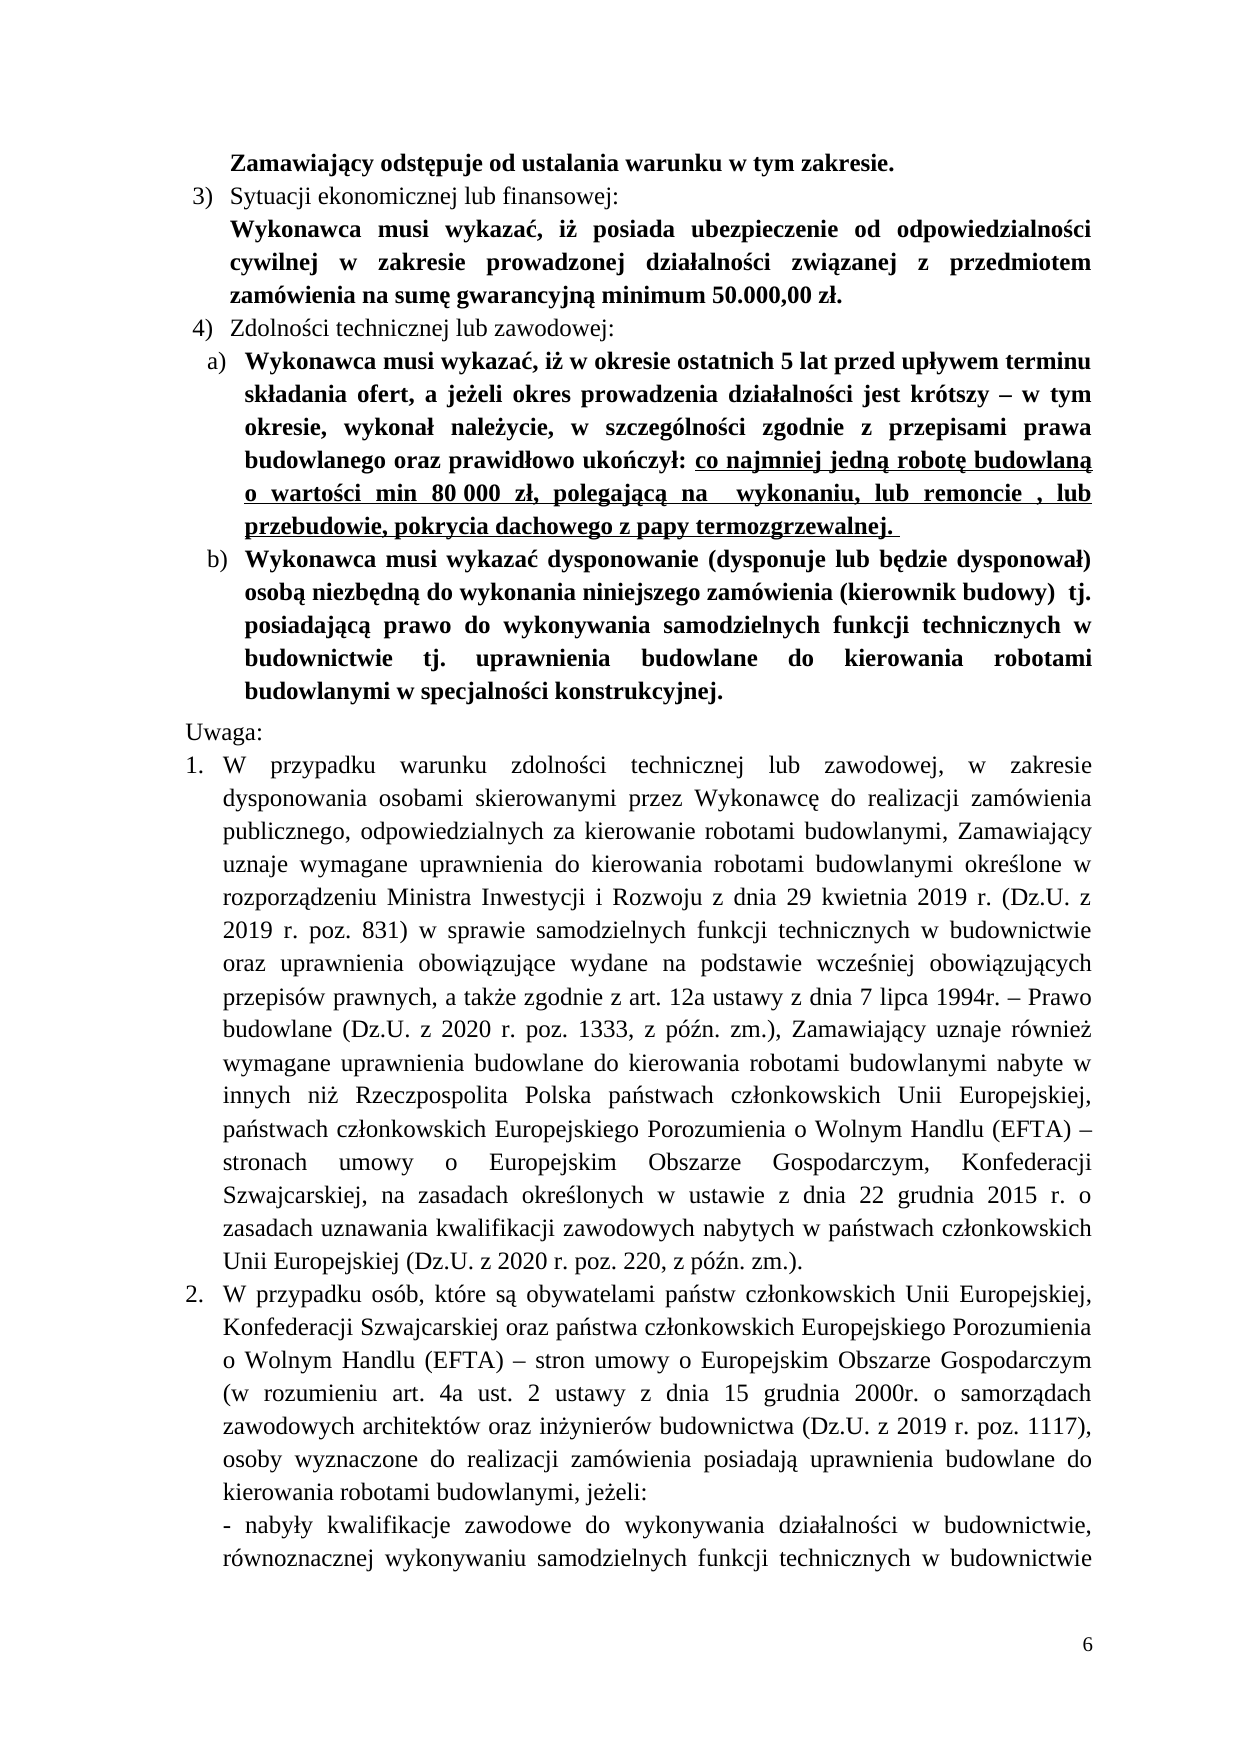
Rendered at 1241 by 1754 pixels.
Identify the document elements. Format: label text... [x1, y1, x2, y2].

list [223, 1510, 1092, 1572]
list Uwaga: [185, 717, 1092, 746]
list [229, 148, 1092, 176]
list W przypadku warunku zdolności technicznej lub zawodowej, w zakresie dysponowania osobami skierowanymi przez Wykonawcę do realizacji zamówienia publicznego, odpowiedzialnych za kierowanie robotami budowlanymi, Zamawiający uznaje wymagane uprawnienia do kierowania robotami budowlanymi określone w rozporządzeniu Ministra Inwestycji i Rozwoju z dnia 29 kwietnia 2019 r. (Dz.U. z 2019 r. poz. 831) w sprawie samodzielnych funkcji technicznych w budownictwie oraz uprawnienia obowiązujące wydane na podstawie wcześniej obowiązujących przepisów prawnych, a także zgodnie z art. 12a ustawy z dnia 7 lipca 1994r. – Prawo budowlane (Dz.U. z 2020 r. poz. 1333, z późn. zm.), Zamawiający uznaje również wymagane uprawnienia budowlane do kierowania robotami budowlanymi nabyte w innych niż Rzeczpospolita Polska państwach członkowskich Unii Europejskiej, państwach członkowskich Europejskiego Porozumienia o Wolnym Handlu (EFTA) – stronach umowy o Europejskim Obszarze Gospodarczym, Konfederacji Szwajcarskiej, na zasadach określonych w ustawie z dnia 22 grudnia 2015 r. o zasadach uznawania kwalifikacji zawodowych nabytych w państwach członkowskich Unii Europejskiej (Dz.U. z 2020 r. poz. 220, z późn. zm.). [185, 750, 1092, 1274]
list Sytuacji ekonomicznej lub finansowej: [192, 181, 1092, 209]
list Zdolności technicznej lub zawodowej: [192, 313, 1092, 342]
list Wykonawca musi wykazać, iż w okresie ostatnich 5 lat przed upływem terminu składania ofert, a jeżeli okres prowadzenia działalności jest krótszy – w tym okresie, wykonał należycie, w szczególności zgodnie z przepisami prawa budowlanego oraz prawidłowo ukończył: co najmniej jedną robotę budowlaną o wartości min 80 000 zł, polegającą na wykonaniu, lub remoncie , lub przebudowie, pokrycia dachowego z papy termozgrzewalnej. [207, 346, 1092, 540]
list W przypadku osób, które są obywatelami państw członkowskich Unii Europejskiej, Konfederacji Szwajcarskiej oraz państwa członkowskich Europejskiego Porozumienia o Wolnym Handlu (EFTA) – stron umowy o Europejskim Obszarze Gospodarczym (w rozumieniu art. 4a ust. 2 ustawy z dnia 15 grudnia 2000r. o samorządach zawodowych architektów oraz inżynierów budownictwa (Dz.U. z 2019 r. poz. 1117), osoby wyznaczone do realizacji zamówienia posiadają uprawnienia budowlane do kierowania robotami budowlanymi, jeżeli: [185, 1279, 1092, 1506]
list Wykonawca musi wykazać dysponowanie (dysponuje lub będzie dysponował) osobą niezbędną do wykonania niniejszego zamówienia (kierownik budowy) tj. posiadającą prawo do wykonywania samodzielnych funkcji technicznych w budownictwie tj. uprawnienia budowlane do kierowania robotami budowlanymi w specjalności konstrukcyjnej. [207, 544, 1092, 705]
list Wykonawca musi wykazać, iż posiada ubezpieczenie od odpowiedzialności cywilnej w zakresie prowadzonej działalności związanej z przedmiotem zamówienia na sumę gwarancyjną minimum 50.000,00 zł. [229, 214, 1092, 308]
